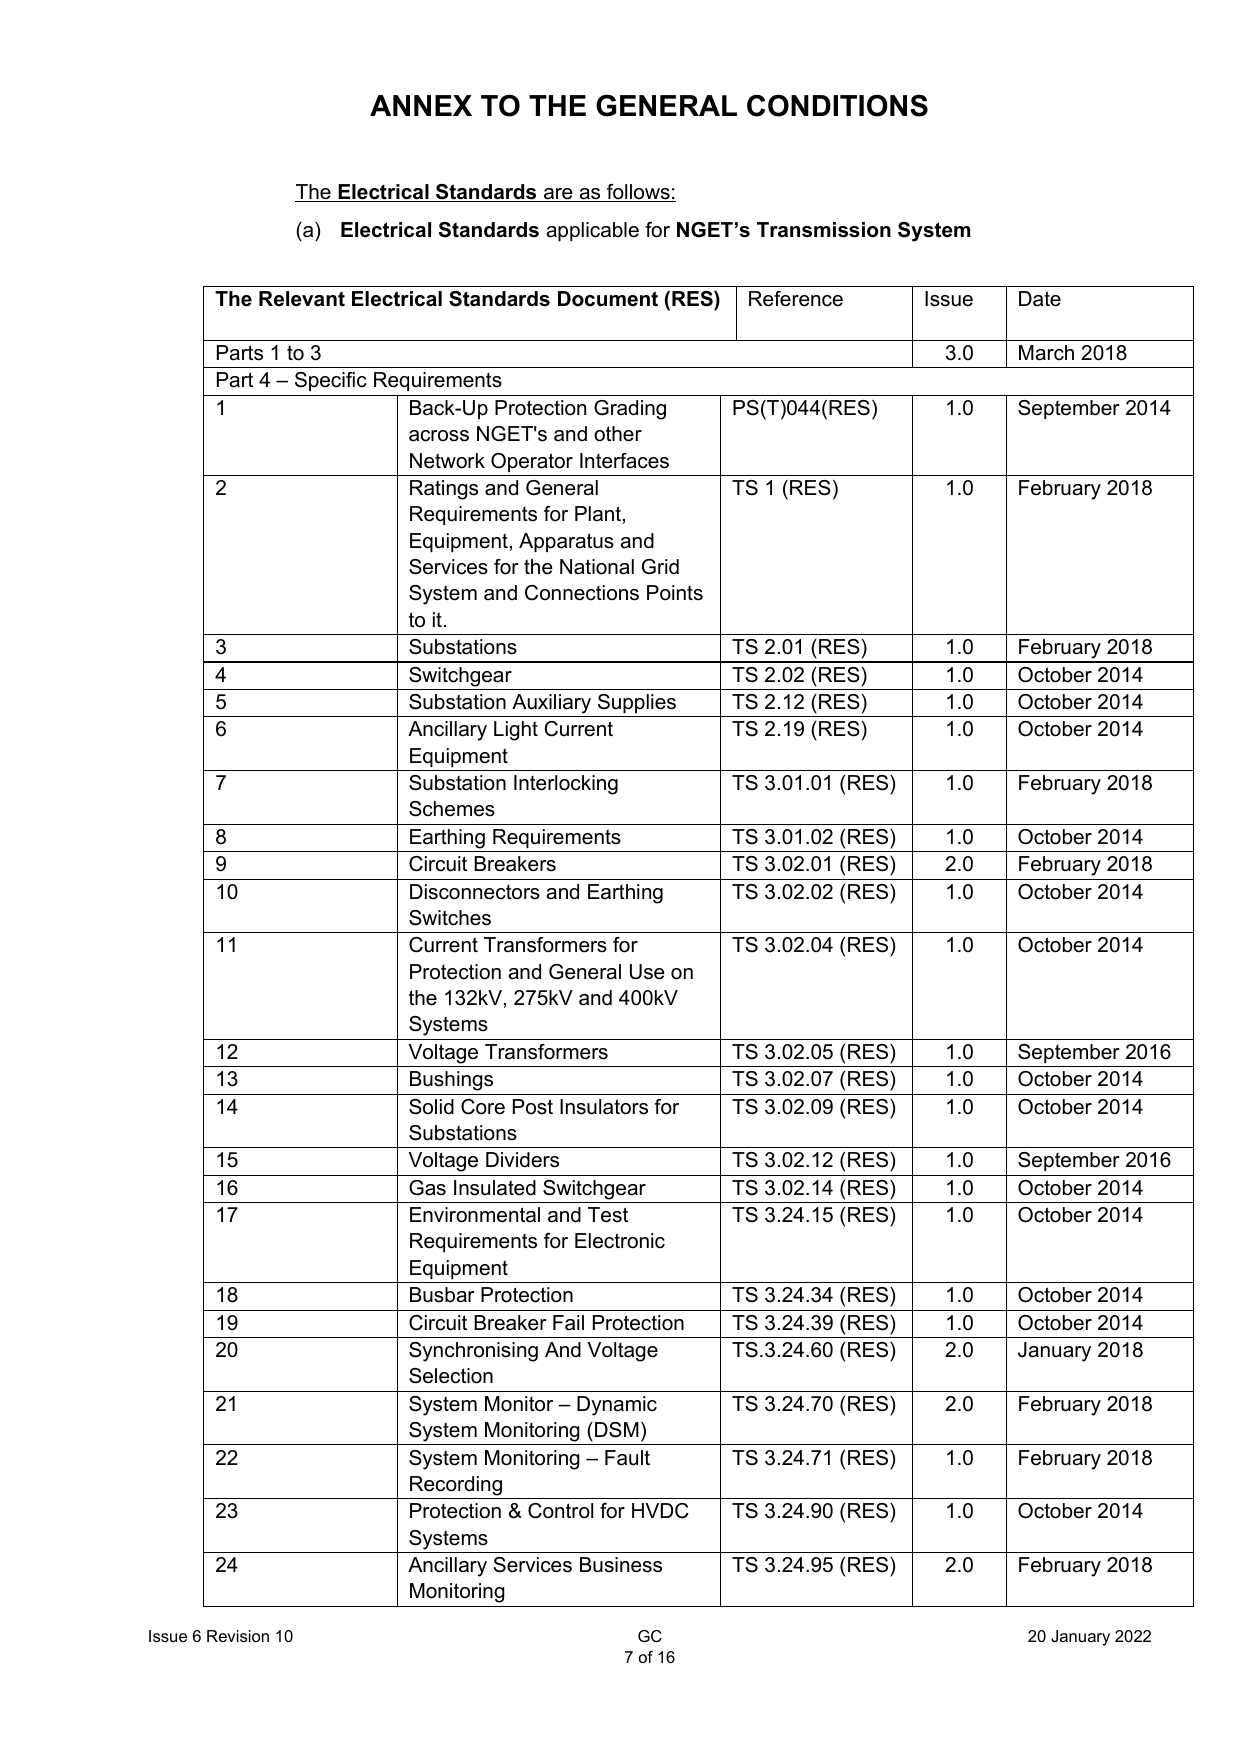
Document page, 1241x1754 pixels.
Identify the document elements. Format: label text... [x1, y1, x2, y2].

table_cell TS 3.24.95 (RES) [721, 1553, 912, 1606]
table_cell Disconnectors and Earthing Switches [398, 880, 720, 932]
table_cell TS 3.02.07 (RES) [721, 1067, 912, 1093]
table_cell 1.0 [913, 825, 1006, 851]
table_cell Environmental and Test Requirements for Electronic Equipment [398, 1203, 720, 1282]
table_cell 7 [204, 771, 397, 824]
table_cell 1.0 [913, 396, 1006, 475]
table_cell Back-Up Protection Grading across NGET's and other Network Operator Interfaces [398, 396, 720, 475]
table_cell 1.0 [913, 1311, 1006, 1337]
table_header The Relevant Electrical Standards Document (RES) [204, 287, 736, 340]
table_cell February 2018 [1007, 852, 1193, 878]
table_cell 3 [204, 635, 397, 661]
table_cell 15 [204, 1148, 397, 1174]
table_cell 1.0 [913, 1067, 1006, 1093]
table_cell TS 3.01.02 (RES) [721, 825, 912, 851]
table_cell 1.0 [913, 771, 1006, 824]
table_cell TS 3.02.04 (RES) [721, 933, 912, 1039]
table_cell 1.0 [913, 1176, 1006, 1202]
table_cell 2.0 [913, 1553, 1006, 1606]
table_cell 23 [204, 1499, 397, 1552]
table_cell 1.0 [913, 663, 1006, 689]
table_cell 1.0 [913, 1095, 1006, 1147]
table_cell 21 [204, 1392, 397, 1444]
table_cell Gas Insulated Switchgear [398, 1176, 720, 1202]
table_cell Bushings [398, 1067, 720, 1093]
table_cell October 2014 [1007, 1283, 1193, 1309]
table_cell TS 3.02.09 (RES) [721, 1095, 912, 1147]
table_cell TS.3.24.60 (RES) [721, 1338, 912, 1391]
table_cell Part 4 – Specific Requirements [204, 368, 1193, 395]
table_cell Parts 1 to 3 [204, 341, 912, 367]
table_cell 17 [204, 1203, 397, 1282]
table_cell TS 3.24.90 (RES) [721, 1499, 912, 1552]
table_cell 1.0 [913, 717, 1006, 770]
table_cell TS 3.02.05 (RES) [721, 1040, 912, 1066]
table_cell 1.0 [913, 635, 1006, 661]
table_cell TS 2.12 (RES) [721, 690, 912, 716]
table_cell Switchgear [398, 663, 720, 689]
table_cell Circuit Breakers [398, 852, 720, 878]
table_cell October 2014 [1007, 663, 1193, 689]
table_cell September 2014 [1007, 396, 1193, 475]
table_cell Circuit Breaker Fail Protection [398, 1311, 720, 1337]
table_cell TS 3.02.12 (RES) [721, 1148, 912, 1174]
table_cell Voltage Dividers [398, 1148, 720, 1174]
table_cell March 2018 [1007, 341, 1193, 367]
table_cell 1.0 [913, 933, 1006, 1039]
table_cell 4 [204, 663, 397, 689]
table_cell 5 [204, 690, 397, 716]
table_cell 1.0 [913, 1283, 1006, 1309]
table_cell Substations [398, 635, 720, 661]
table_cell 1.0 [913, 1040, 1006, 1066]
table_cell 2.0 [913, 1338, 1006, 1391]
table_cell February 2018 [1007, 771, 1193, 824]
table_cell System Monitoring – Fault Recording [398, 1445, 720, 1498]
table_cell Earthing Requirements [398, 825, 720, 851]
table_cell February 2018 [1007, 635, 1193, 661]
table_cell TS 3.24.70 (RES) [721, 1392, 912, 1444]
table_cell September 2016 [1007, 1148, 1193, 1174]
table_header Reference [737, 287, 912, 340]
table_cell 1.0 [913, 690, 1006, 716]
table_cell October 2014 [1007, 690, 1193, 716]
table_cell 22 [204, 1445, 397, 1498]
table_cell October 2014 [1007, 1203, 1193, 1282]
table_cell February 2018 [1007, 476, 1193, 634]
table_cell 8 [204, 825, 397, 851]
table_cell 14 [204, 1095, 397, 1147]
table_cell October 2014 [1007, 1499, 1193, 1552]
table_cell 10 [204, 880, 397, 932]
table_cell TS 3.02.02 (RES) [721, 880, 912, 932]
table_cell 13 [204, 1067, 397, 1093]
text The Electrical Standards are as follows: [148, 179, 1152, 203]
table_cell January 2018 [1007, 1338, 1193, 1391]
table_cell October 2014 [1007, 1176, 1193, 1202]
text (a) Electrical Standards applicable for NGET’s Transmission System [295, 218, 1152, 242]
table_cell TS 3.24.39 (RES) [721, 1311, 912, 1337]
table_cell Ancillary Light Current Equipment [398, 717, 720, 770]
table_cell 20 [204, 1338, 397, 1391]
table_header Date [1007, 287, 1193, 340]
table_cell October 2014 [1007, 880, 1193, 932]
table_cell Protection & Control for HVDC Systems [398, 1499, 720, 1552]
table_cell 1.0 [913, 1203, 1006, 1282]
table_cell 1.0 [913, 1445, 1006, 1498]
table_cell Substation Interlocking Schemes [398, 771, 720, 824]
table_header Issue [913, 287, 1006, 340]
table_cell 12 [204, 1040, 397, 1066]
table_cell Synchronising And Voltage Selection [398, 1338, 720, 1391]
table_cell February 2018 [1007, 1392, 1193, 1444]
table_cell October 2014 [1007, 1311, 1193, 1337]
table_cell October 2014 [1007, 933, 1193, 1039]
table_cell 1.0 [913, 880, 1006, 932]
table_cell Voltage Transformers [398, 1040, 720, 1066]
table_cell Current Transformers for Protection and General Use on the 132kV, 275kV and 400kV Systems [398, 933, 720, 1039]
table_cell TS 3.02.14 (RES) [721, 1176, 912, 1202]
table_cell TS 2.01 (RES) [721, 635, 912, 661]
table_cell 2.0 [913, 852, 1006, 878]
table_cell TS 2.19 (RES) [721, 717, 912, 770]
table_cell Solid Core Post Insulators for Substations [398, 1095, 720, 1147]
table_cell 1.0 [913, 1148, 1006, 1174]
table_cell October 2014 [1007, 717, 1193, 770]
table_cell 18 [204, 1283, 397, 1309]
table_cell System Monitor – Dynamic System Monitoring (DSM) [398, 1392, 720, 1444]
table_cell 6 [204, 717, 397, 770]
table_cell 2.0 [913, 1392, 1006, 1444]
table_cell October 2014 [1007, 1095, 1193, 1147]
table_cell 1.0 [913, 1499, 1006, 1552]
table_cell 2 [204, 476, 397, 634]
table_cell Ratings and General Requirements for Plant, Equipment, Apparatus and Services for the National Grid System and Connections Points to it. [398, 476, 720, 634]
table_cell 9 [204, 852, 397, 878]
table_cell TS 3.01.01 (RES) [721, 771, 912, 824]
text ANNEX TO THE GENERAL CONDITIONS [148, 89, 1152, 122]
table_cell 24 [204, 1553, 397, 1606]
table_cell TS 3.24.71 (RES) [721, 1445, 912, 1498]
table_cell TS 3.24.34 (RES) [721, 1283, 912, 1309]
table_cell Busbar Protection [398, 1283, 720, 1309]
table_cell September 2016 [1007, 1040, 1193, 1066]
table_cell October 2014 [1007, 825, 1193, 851]
table_cell TS 3.24.15 (RES) [721, 1203, 912, 1282]
table_cell 19 [204, 1311, 397, 1337]
table_cell TS 3.02.01 (RES) [721, 852, 912, 878]
table_cell PS(T)044(RES) [721, 396, 912, 475]
table_cell TS 2.02 (RES) [721, 663, 912, 689]
table_cell 1 [204, 396, 397, 475]
table_cell 1.0 [913, 476, 1006, 634]
table_cell 11 [204, 933, 397, 1039]
table_cell 3.0 [913, 341, 1006, 367]
table_cell Ancillary Services Business Monitoring [398, 1553, 720, 1606]
table_cell 16 [204, 1176, 397, 1202]
table_cell TS 1 (RES) [721, 476, 912, 634]
table_cell Substation Auxiliary Supplies [398, 690, 720, 716]
table_cell February 2018 [1007, 1445, 1193, 1498]
table_cell February 2018 [1007, 1553, 1193, 1606]
table_cell October 2014 [1007, 1067, 1193, 1093]
